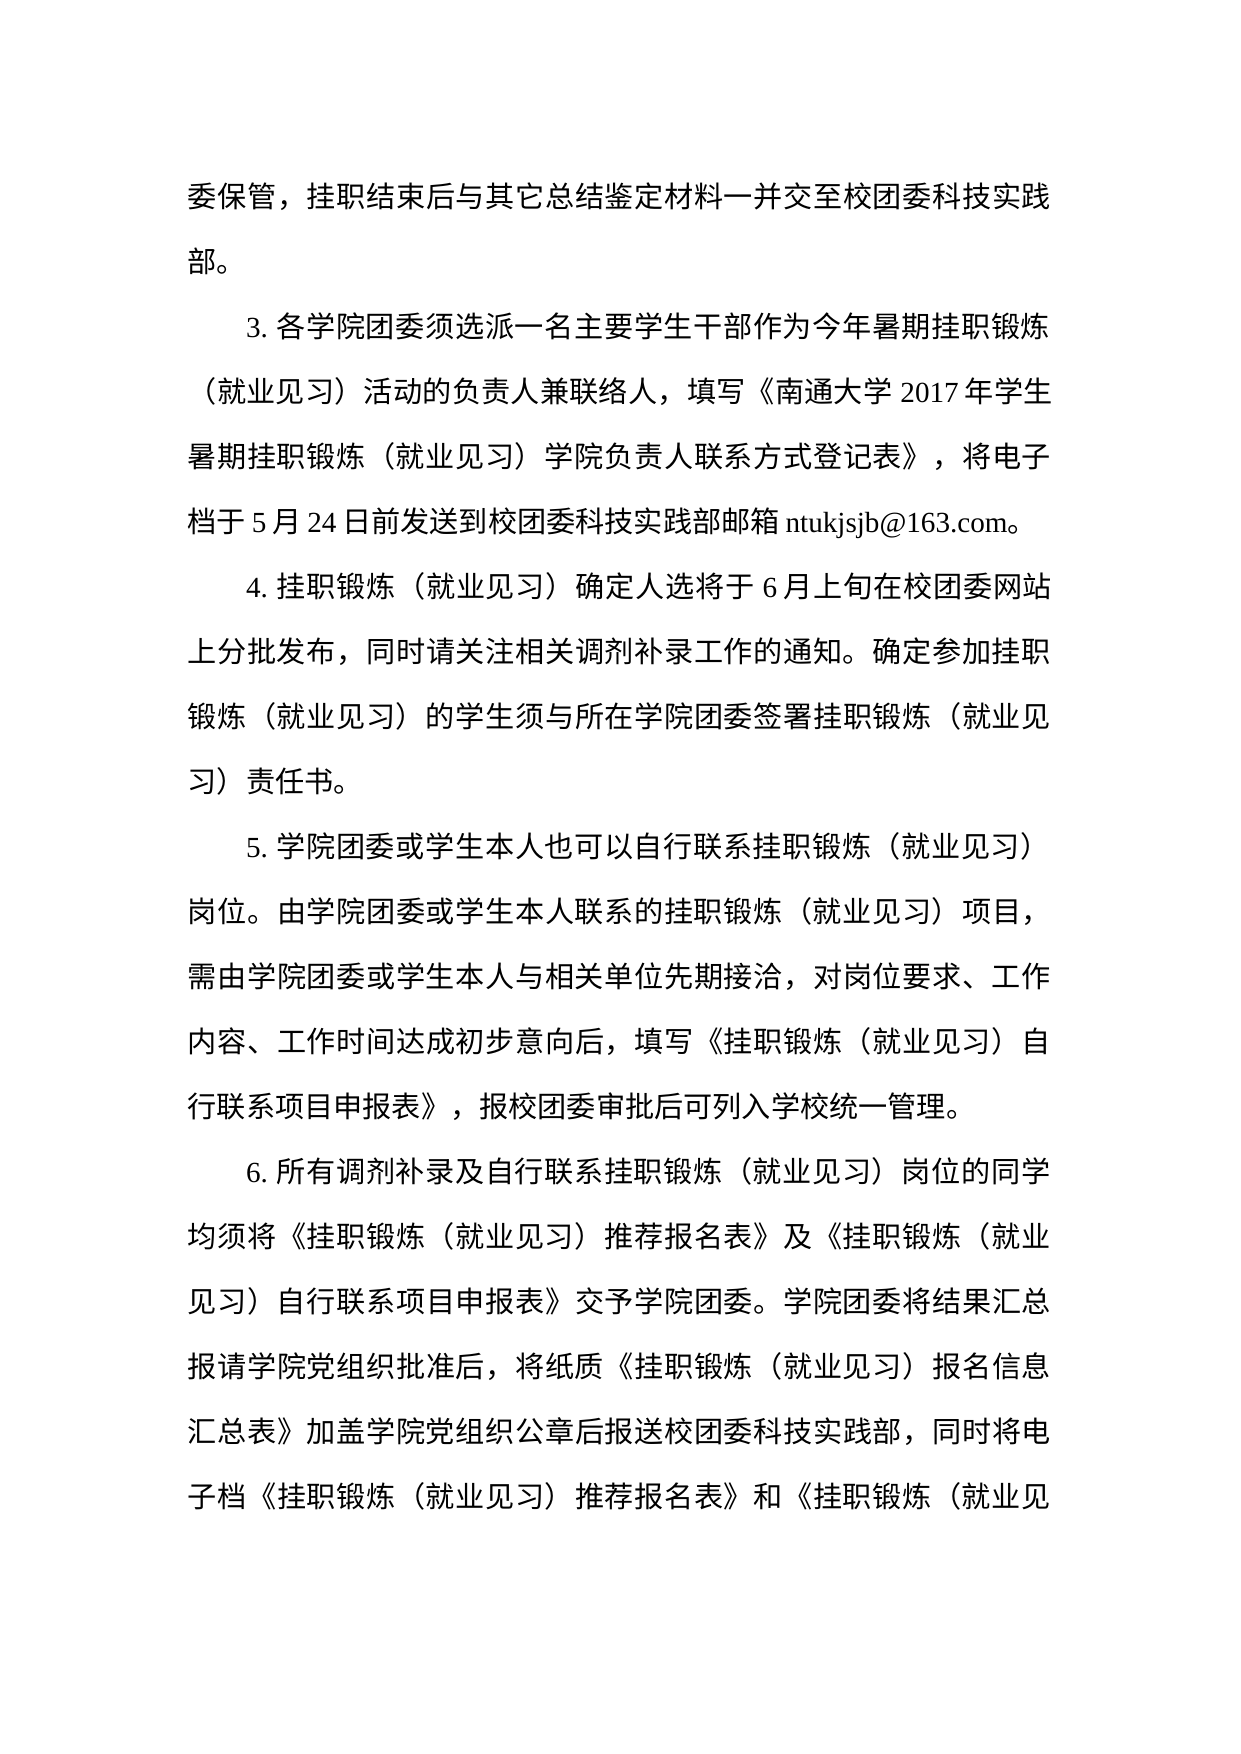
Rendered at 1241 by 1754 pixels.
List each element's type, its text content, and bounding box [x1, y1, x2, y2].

text 5. 学院团委或学生本人也可以自行联系挂职锻炼（就业见习）岗位。由学院团委或学生本人联系的挂职锻炼（就业见习）项目，需由学院团委或学生本人与相关单位先期接洽，对岗位要求、工作内容、工作时间达成初步意向后，填写《挂职锻炼（就业见习）自行联系项目申报表》，报校团委审批后可列入学校统一管理。 [187, 812, 1053, 1137]
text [187, 1137, 1053, 1527]
text 3. 各学院团委须选派一名主要学生干部作为今年暑期挂职锻炼（就业见习）活动的负责人兼联络人，填写《南通大学2017年学生暑期挂职锻炼（就业见习）学院负责人联系方式登记表》，将电子档于5月24日前发送到校团委科技实践部邮箱ntukjsjb@163.com。 [187, 292, 1053, 552]
text 4. 挂职锻炼（就业见习）确定人选将于6月上旬在校团委网站上分批发布，同时请关注相关调剂补录工作的通知。确定参加挂职锻炼（就业见习）的学生须与所在学院团委签署挂职锻炼（就业见习）责任书。 [187, 552, 1053, 812]
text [187, 162, 1053, 292]
